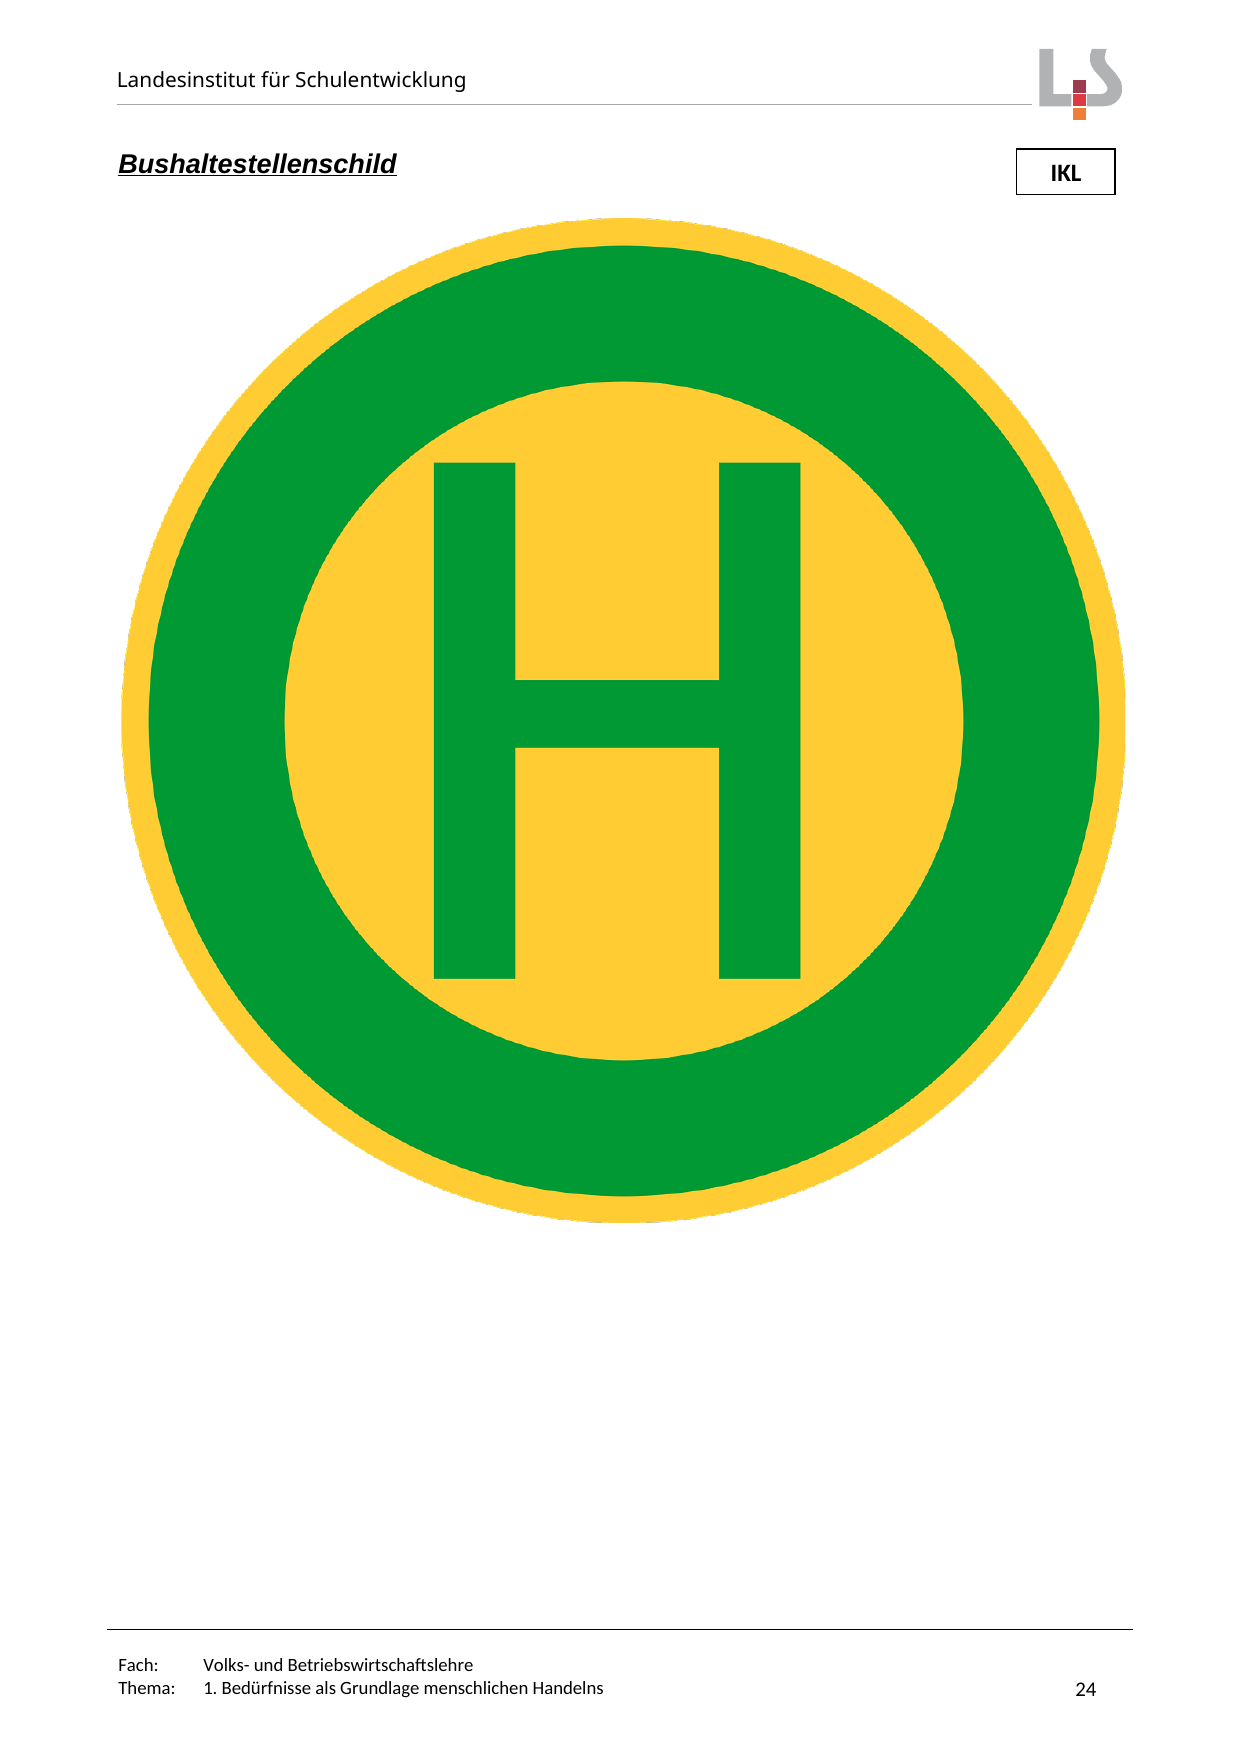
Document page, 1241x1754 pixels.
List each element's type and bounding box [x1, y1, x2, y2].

picture [121, 218, 1126, 1223]
